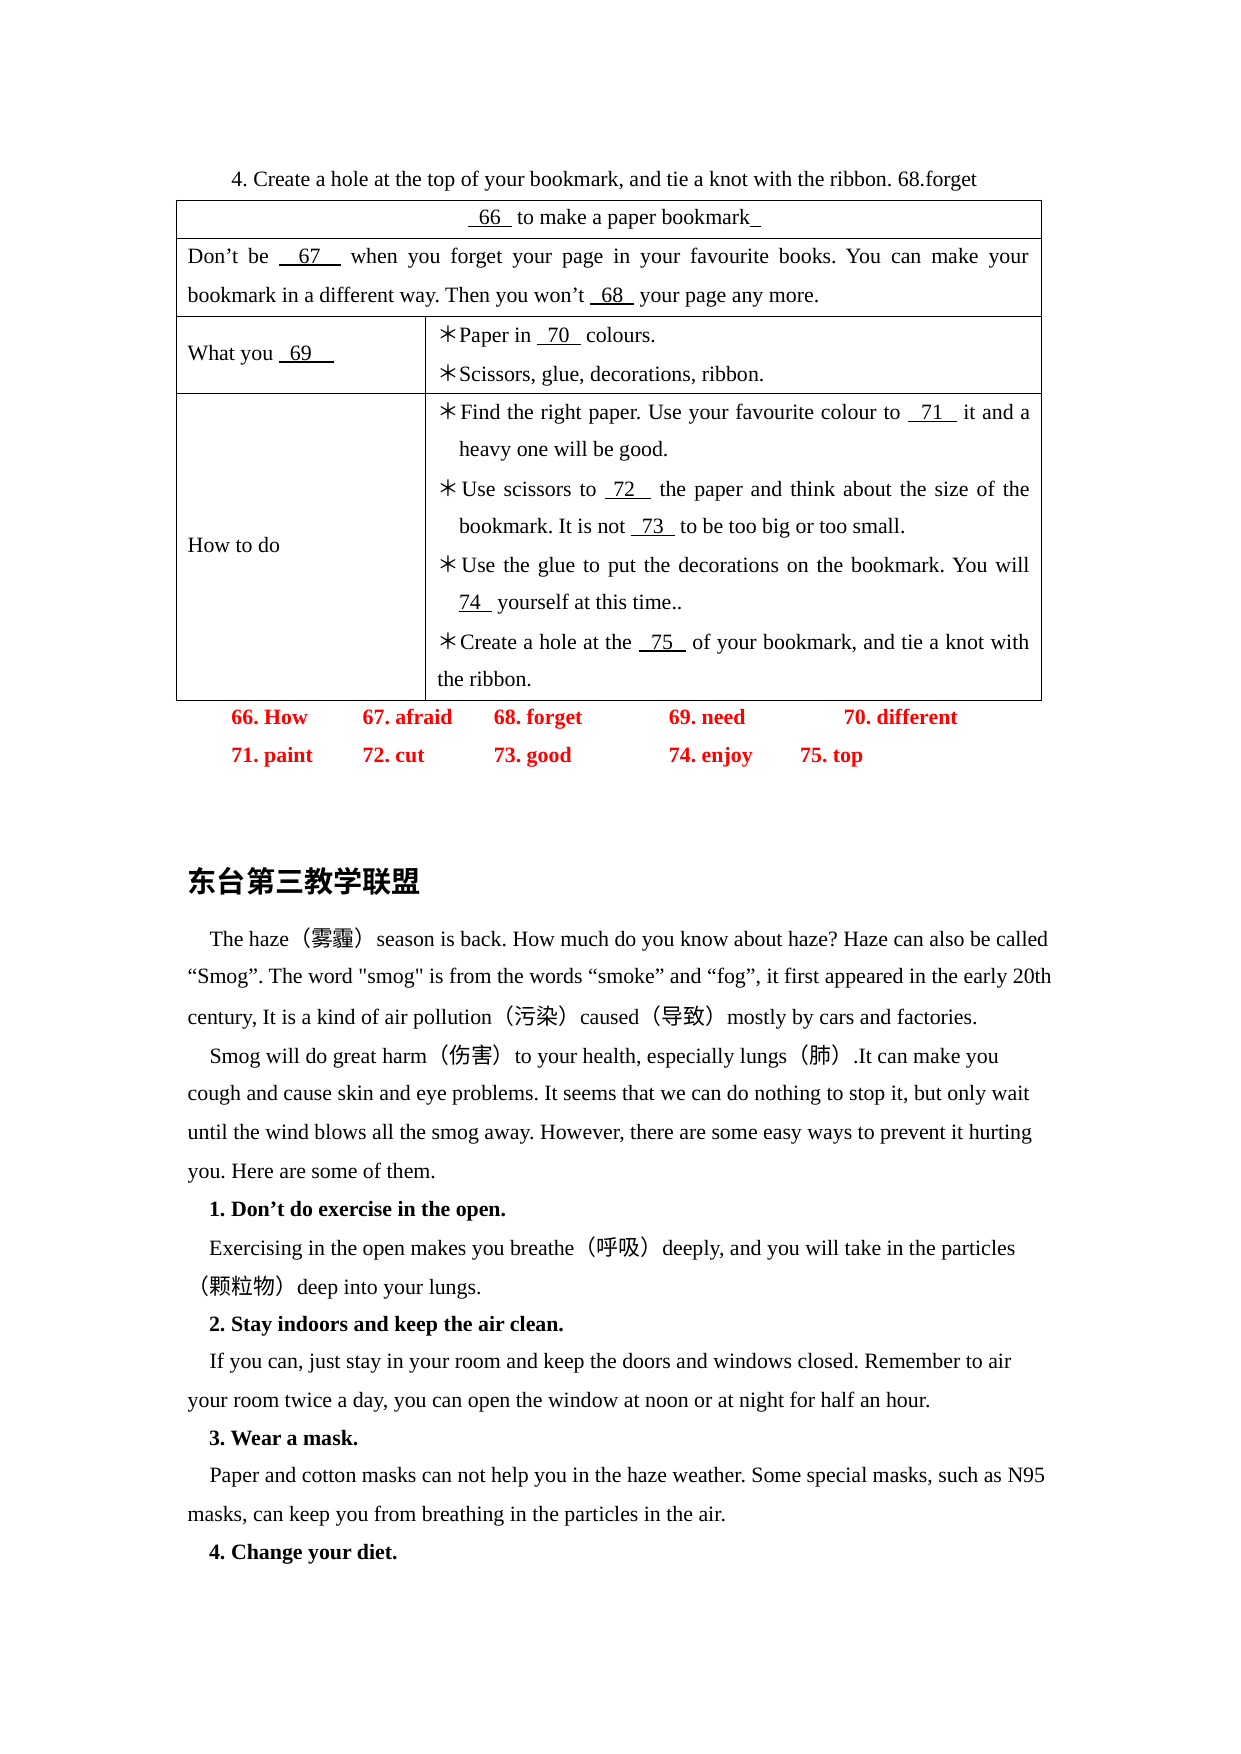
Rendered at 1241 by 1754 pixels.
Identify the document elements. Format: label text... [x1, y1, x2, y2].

text If you can, just stay in your room and keep the doors and windows closed. Remember to air your room twice a day, you can open the window at noon or at night for half an hour. [187, 1344, 1053, 1416]
text The haze（雾霾）season is back. How much do you know about haze? Haze can also be called “Smog”. The word "smog" is from the words “smoke” and “fog”, it first appeared in the early 20th century, It is a kind of air pollution（污染）caused（导致）mostly by cars and factories. [187, 921, 1053, 1031]
text 东台第三教学联盟 [187, 847, 1053, 912]
text 71. paint 72. cut 73. good 74. enjoy 75. top [187, 738, 1053, 771]
text Paper and cotton masks can not help you in the haze weather. Some special masks, such as N95 masks, can keep you from breathing in the particles in the air. [187, 1458, 1053, 1530]
table_cell What you 69 [177, 317, 425, 393]
text Smog will do great harm（伤害）to your health, especially lungs（肺）.It can make you cough and cause skin and eye problems. It seems that we can do nothing to stop it, but only wait until the wind blows all the smog away. However, there are some easy ways to prevent it hurting you. Here are some of them. [187, 1037, 1053, 1187]
text 66. How 67. afraid 68. forget 69. need 70. different [187, 701, 1053, 733]
table_header 66 to make a paper bookmark [177, 201, 1041, 238]
text 1. Don’t do exercise in the open. [187, 1192, 1053, 1224]
text 2. Stay indoors and keep the air clean. [187, 1307, 1053, 1339]
table_cell ＊Paper in 70 colours. ＊Scissors, glue, decorations, ribbon. [426, 317, 1041, 393]
text 3. Wear a mask. [187, 1421, 1053, 1453]
text 4. Change your diet. [187, 1535, 1053, 1567]
table_cell Don’t be 67 when you forget your page in your favourite books. You can make your bookmark in a different way. Then you won’t 68 your page any more. [177, 239, 1041, 316]
text Exercising in the open makes you breathe（呼吸）deeply, and you will take in the particles（颗粒物）deep into your lungs. [187, 1229, 1053, 1301]
table_cell How to do [177, 394, 425, 700]
table_cell ＊Find the right paper. Use your favourite colour to 71 it and a heavy one will be good. ＊Use scissors to 72 the paper and think about the size of the bookmark. It is not 73 to be too big or too small. ＊Use the glue to put the decorations on the bookmark. You will 74 yourself at this time.. ＊Create a hole at the 75 of your bookmark, and tie a knot with the ribbon. [426, 394, 1041, 700]
text 4. Create a hole at the top of your bookmark, and tie a knot with the ribbon. 68.forget [187, 162, 1053, 194]
